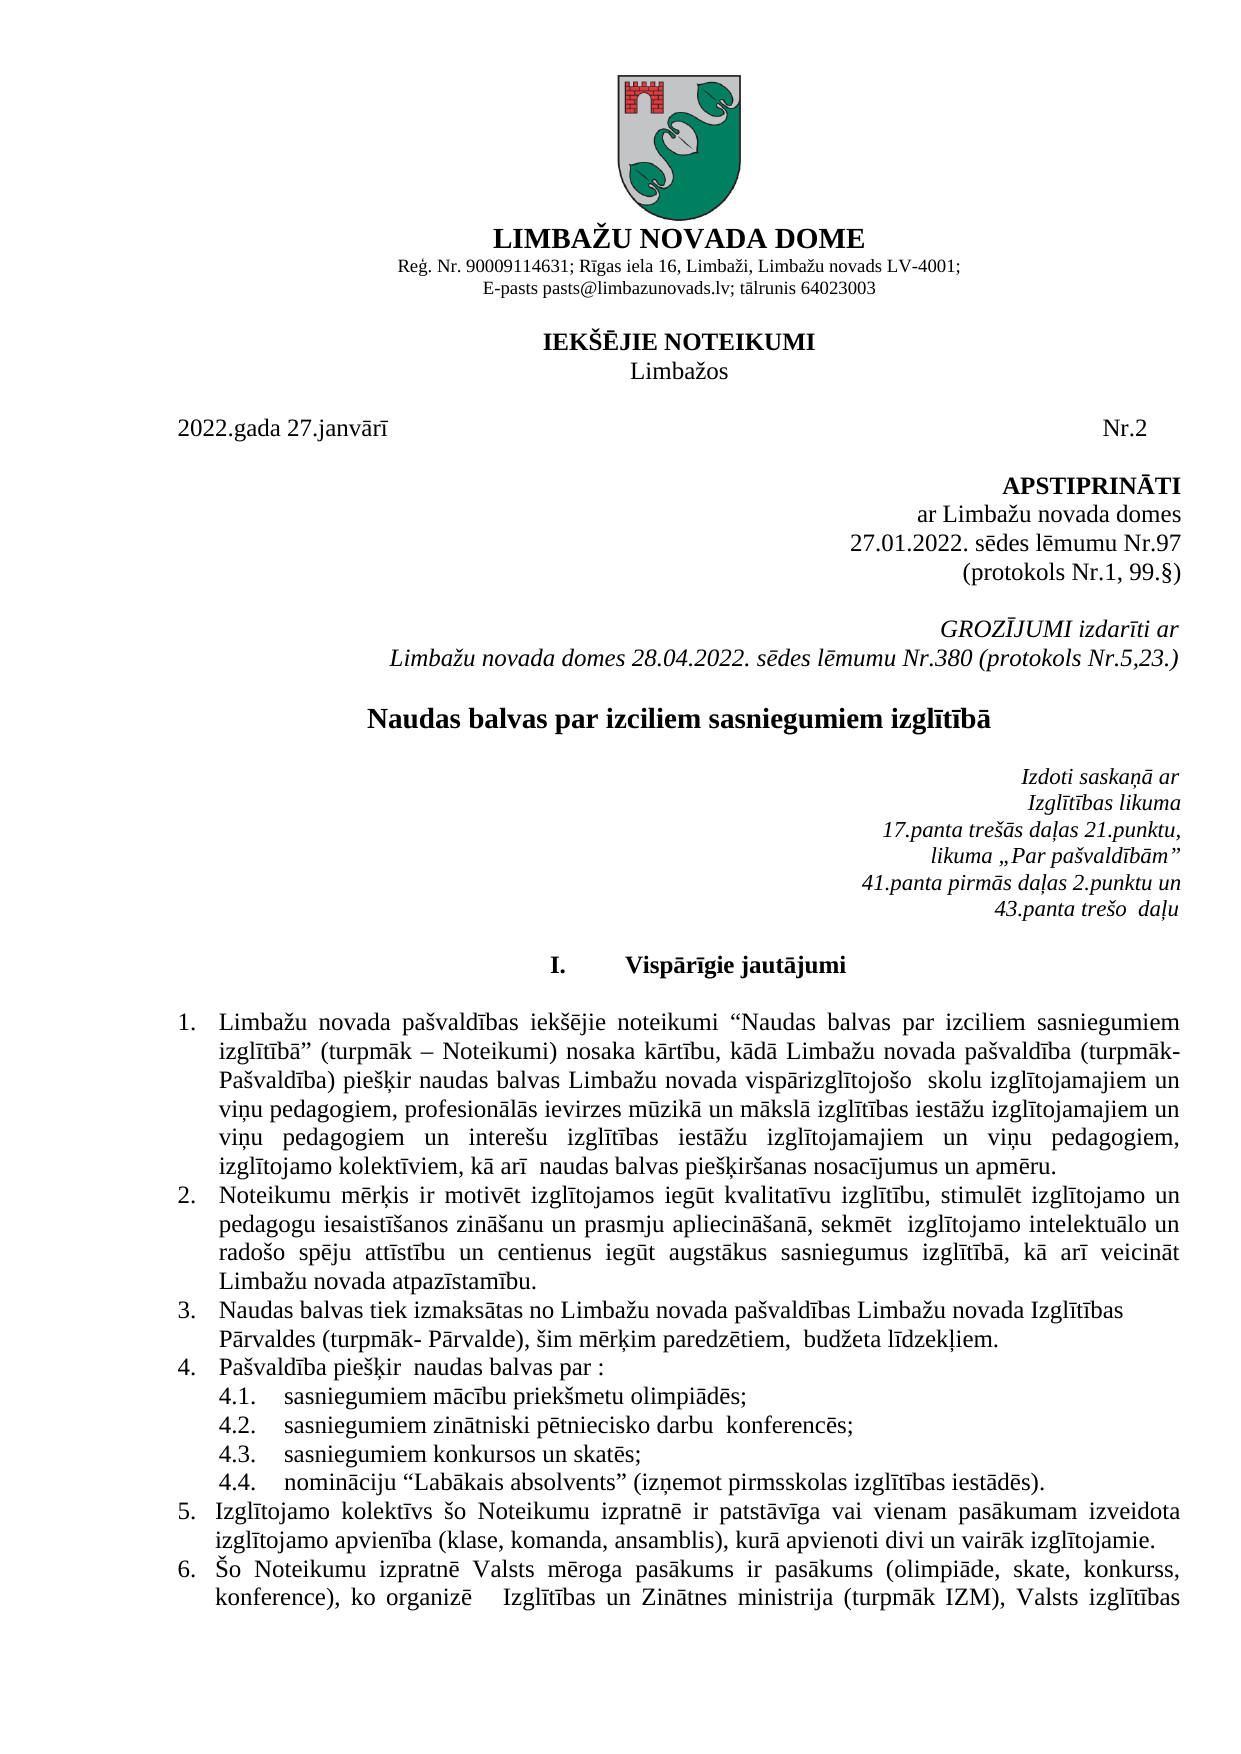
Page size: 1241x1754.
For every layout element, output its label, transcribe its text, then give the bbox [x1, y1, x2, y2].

text Izdoti saskaņā ar [177, 763, 1181, 789]
text IEKŠĒJIE NOTEIKUMI [177, 327, 1181, 356]
text 2022.gada 27.janvārī Nr.2 [177, 413, 1181, 442]
text 17.panta trešās daļas 21.punktu, [177, 816, 1181, 842]
text (protokols Nr.1, 99.§) [177, 557, 1181, 586]
text 43.panta trešo daļu [177, 895, 1181, 921]
text Limbažu novada domes 28.04.2022. sēdes lēmumu Nr.380 (protokols Nr.5,23.) [177, 643, 1181, 672]
text 41.panta pirmās daļas 2.punktu un [177, 868, 1181, 895]
list sasniegumiem zinātniski pētniecisko darbu konferencēs; [218, 1410, 1181, 1439]
text GROZĪJUMI izdarīti ar [177, 614, 1181, 643]
text Limbažos [177, 356, 1181, 384]
list sasniegumiem konkursos un skatēs; [218, 1439, 1181, 1467]
text 27.01.2022. sēdes lēmumu Nr.97 [177, 528, 1181, 557]
list sasniegumiem mācību priekšmetu olimpiādēs; [218, 1381, 1181, 1410]
text likuma „Par pašvaldībām” [177, 842, 1181, 868]
list Limbažu novada pašvaldības iekšējie noteikumi “Naudas balvas par izciliem sasniegumiem izglītībā” (turpmāk – Noteikumi) nosaka kārtību, kādā Limbažu novada pašvaldība (turpmāk- Pašvaldība) piešķir naudas balvas Limbažu novada vispārizglītojošo skolu izglītojamajiem un viņu pedagogiem, profesionālās ievirzes mūzikā un mākslā izglītības iestāžu izglītojamajiem un viņu pedagogiem un interešu izglītības iestāžu izglītojamajiem un viņu pedagogiem, izglītojamo kolektīviem, kā arī naudas balvas piešķiršanas nosacījumus un apmēru. [177, 1007, 1181, 1180]
list Noteikumu mērķis ir motivēt izglītojamos iegūt kvalitatīvu izglītību, stimulēt izglītojamo un pedagogu iesaistīšanos zināšanu un prasmju apliecināšanā, sekmēt izglītojamo intelektuālo un radošo spēju attīstību un centienus iegūt augstākus sasniegumus izglītībā, kā arī veicināt Limbažu novada atpazīstamību. [177, 1180, 1181, 1295]
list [177, 1554, 1181, 1611]
picture [616, 73, 743, 222]
text Izglītības likuma [177, 789, 1181, 816]
list nomināciju “Labākais absolvents” (izņemot pirmsskolas izglītības iestādēs). [218, 1467, 1181, 1496]
list Pašvaldība piešķir naudas balvas par : [177, 1352, 1181, 1381]
list Vispārīgie jautājumi [215, 950, 1181, 979]
text APSTIPRINĀTI [177, 471, 1181, 499]
text Naudas balvas par izciliem sasniegumiem izglītībā [177, 701, 1181, 734]
list Naudas balvas tiek izmaksātas no Limbažu novada pašvaldības Limbažu novada Izglītības Pārvaldes (turpmāk- Pārvalde), šim mērķim paredzētiem, budžeta līdzekļiem. [177, 1295, 1181, 1352]
text ar Limbažu novada domes [177, 499, 1181, 528]
list Izglītojamo kolektīvs šo Noteikumu izpratnē ir patstāvīga vai vienam pasākumam izveidota izglītojamo apvienība (klase, komanda, ansamblis), kurā apvienoti divi un vairāk izglītojamie. [177, 1496, 1181, 1554]
